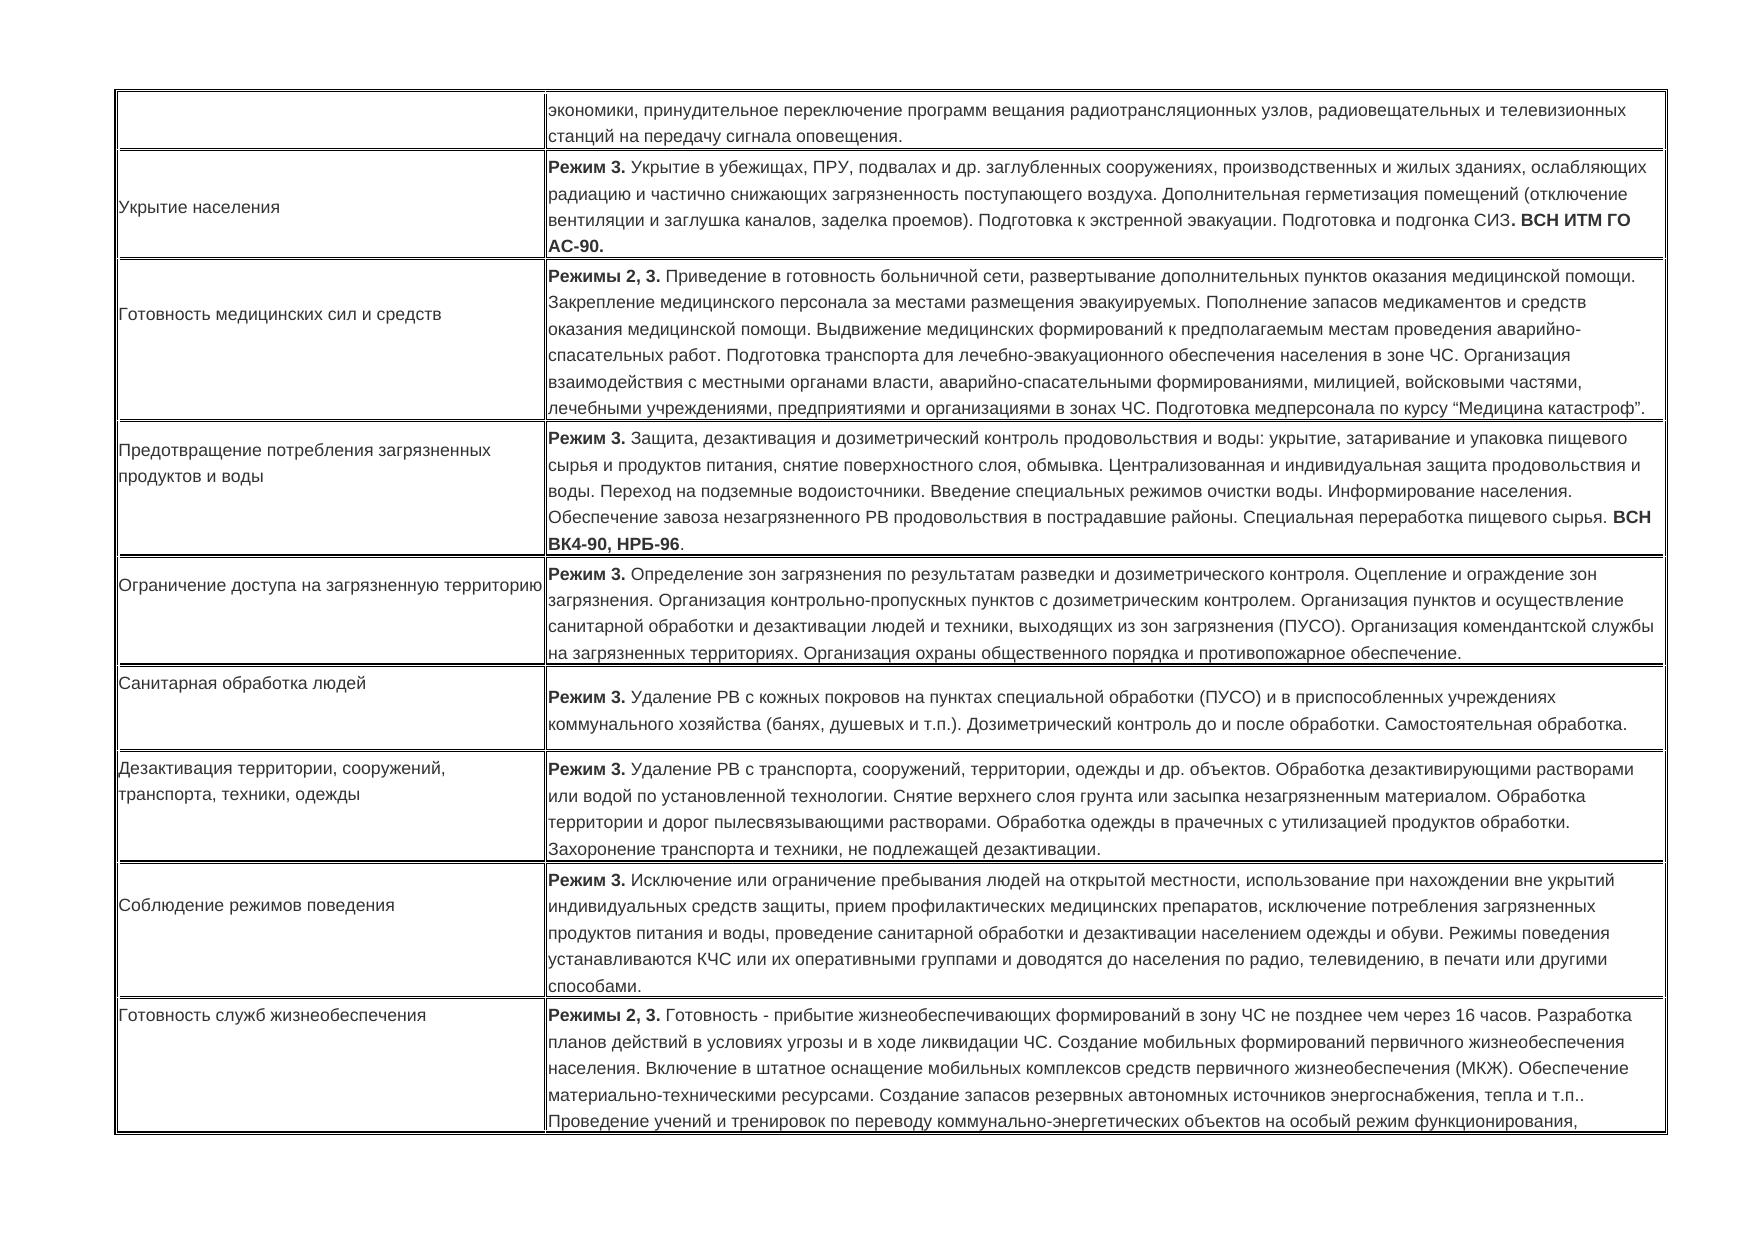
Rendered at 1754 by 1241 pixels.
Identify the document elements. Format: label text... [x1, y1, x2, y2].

table_cell Готовность медицинских сил и средств [116, 257, 546, 418]
table_cell Предотвращение потребления загрязненных продуктов и воды [118, 419, 544, 554]
table_cell Ограничение доступа на загрязненную территорию [118, 554, 544, 663]
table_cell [118, 92, 546, 147]
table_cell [546, 996, 1666, 1131]
table_cell Санитарная обработка людей [118, 663, 544, 748]
table_cell Режим 3. Удаление РВ с кожных покровов на пунктах специальной обработки (ПУСО) и в приспособленных учреждениях коммунального хозяйства (банях, душевых и т.п.). Дозиметрический контроль до и после обработки. Самостоятельная обработка. [547, 663, 1665, 748]
table_cell Соблюдение режимов поведения [118, 860, 544, 996]
table_cell Режим 3. Исключение или ограничение пребывания людей на открытой местности, использование при нахождении вне укрытий индивидуальных средств защиты, прием профилактических медицинских препаратов, исключение потребления загрязненных продуктов питания и воды, проведение санитарной обработки и дезактивации населением одежды и обуви. Режимы поведения устанавливаются КЧС или их оперативными группами и доводятся до населения по радио, телевидению, в печати или другими способами. [547, 860, 1665, 996]
table_cell Дезактивация территории, сооружений, транспорта, техники, одежды [118, 749, 544, 860]
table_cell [546, 92, 1665, 147]
table_cell Укрытие населения [118, 148, 544, 257]
table_cell Режим 3. Удаление РВ с транспорта, сооружений, территории, одежды и др. объектов. Обработка дезактивирующими растворами или водой по установленной технологии. Снятие верхнего слоя грунта или засыпка незагрязненным материалом. Обработка территории и дорог пылесвязывающими растворами. Обработка одежды в прачечных с утилизацией продуктов обработки. Захоронение транспорта и техники, не подлежащей дезактивации. [547, 749, 1665, 860]
table_cell Режим 3. Укрытие в убежищах, ПРУ, подвалах и др. заглубленных сооружениях, производственных и жилых зданиях, ослабляющих радиацию и частично снижающих загрязненность поступающего воздуха. Дополнительная герметизация помещений (отключение вентиляции и заглушка каналов, заделка проемов). Подготовка к экстренной эвакуации. Подготовка и подгонка СИЗ. ВСН ИТМ ГО АС-90. [547, 148, 1665, 257]
table_cell Режим 3. Защита, дезактивация и дозиметрический контроль продовольствия и воды: укрытие, затаривание и упаковка пищевого сырья и продуктов питания, снятие поверхностного слоя, обмывка. Централизованная и индивидуальная защита продовольствия и воды. Переход на подземные водоисточники. Введение специальных режимов очистки воды. Информирование населения. Обеспечение завоза незагрязненного РВ продовольствия в пострадавшие районы. Специальная переработка пищевого сырья. ВСН ВК4-90, НРБ-96. [547, 419, 1665, 554]
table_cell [116, 996, 546, 1131]
table_cell Режимы 2, 3. Приведение в готовность больничной сети, развертывание дополнительных пунктов оказания медицинской помощи. Закрепление медицинского персонала за местами размещения эвакуируемых. Пополнение запасов медикаментов и средств оказания медицинской помощи. Выдвижение медицинских формирований к предполагаемым местам проведения аварийно-спасательных работ. Подготовка транспорта для лечебно-эвакуационного обеспечения населения в зоне ЧС. Организация взаимодействия с местными органами власти, аварийно-спасательными формированиями, милицией, войсковыми частями, лечебными учреждениями, предприятиями и организациями в зонах ЧС. Подготовка медперсонала по курсу “Медицина катастроф”. [546, 257, 1666, 418]
table_cell Режим 3. Определение зон загрязнения по результатам разведки и дозиметрического контроля. Оцепление и ограждение зон загрязнения. Организация контрольно-пропускных пунктов с дозиметрическим контролем. Организация пунктов и осуществление санитарной обработки и дезактивации людей и техники, выходящих из зон загрязнения (ПУСО). Организация комендантской службы на загрязненных территориях. Организация охраны общественного порядка и противопожарное обеспечение. [547, 554, 1665, 663]
